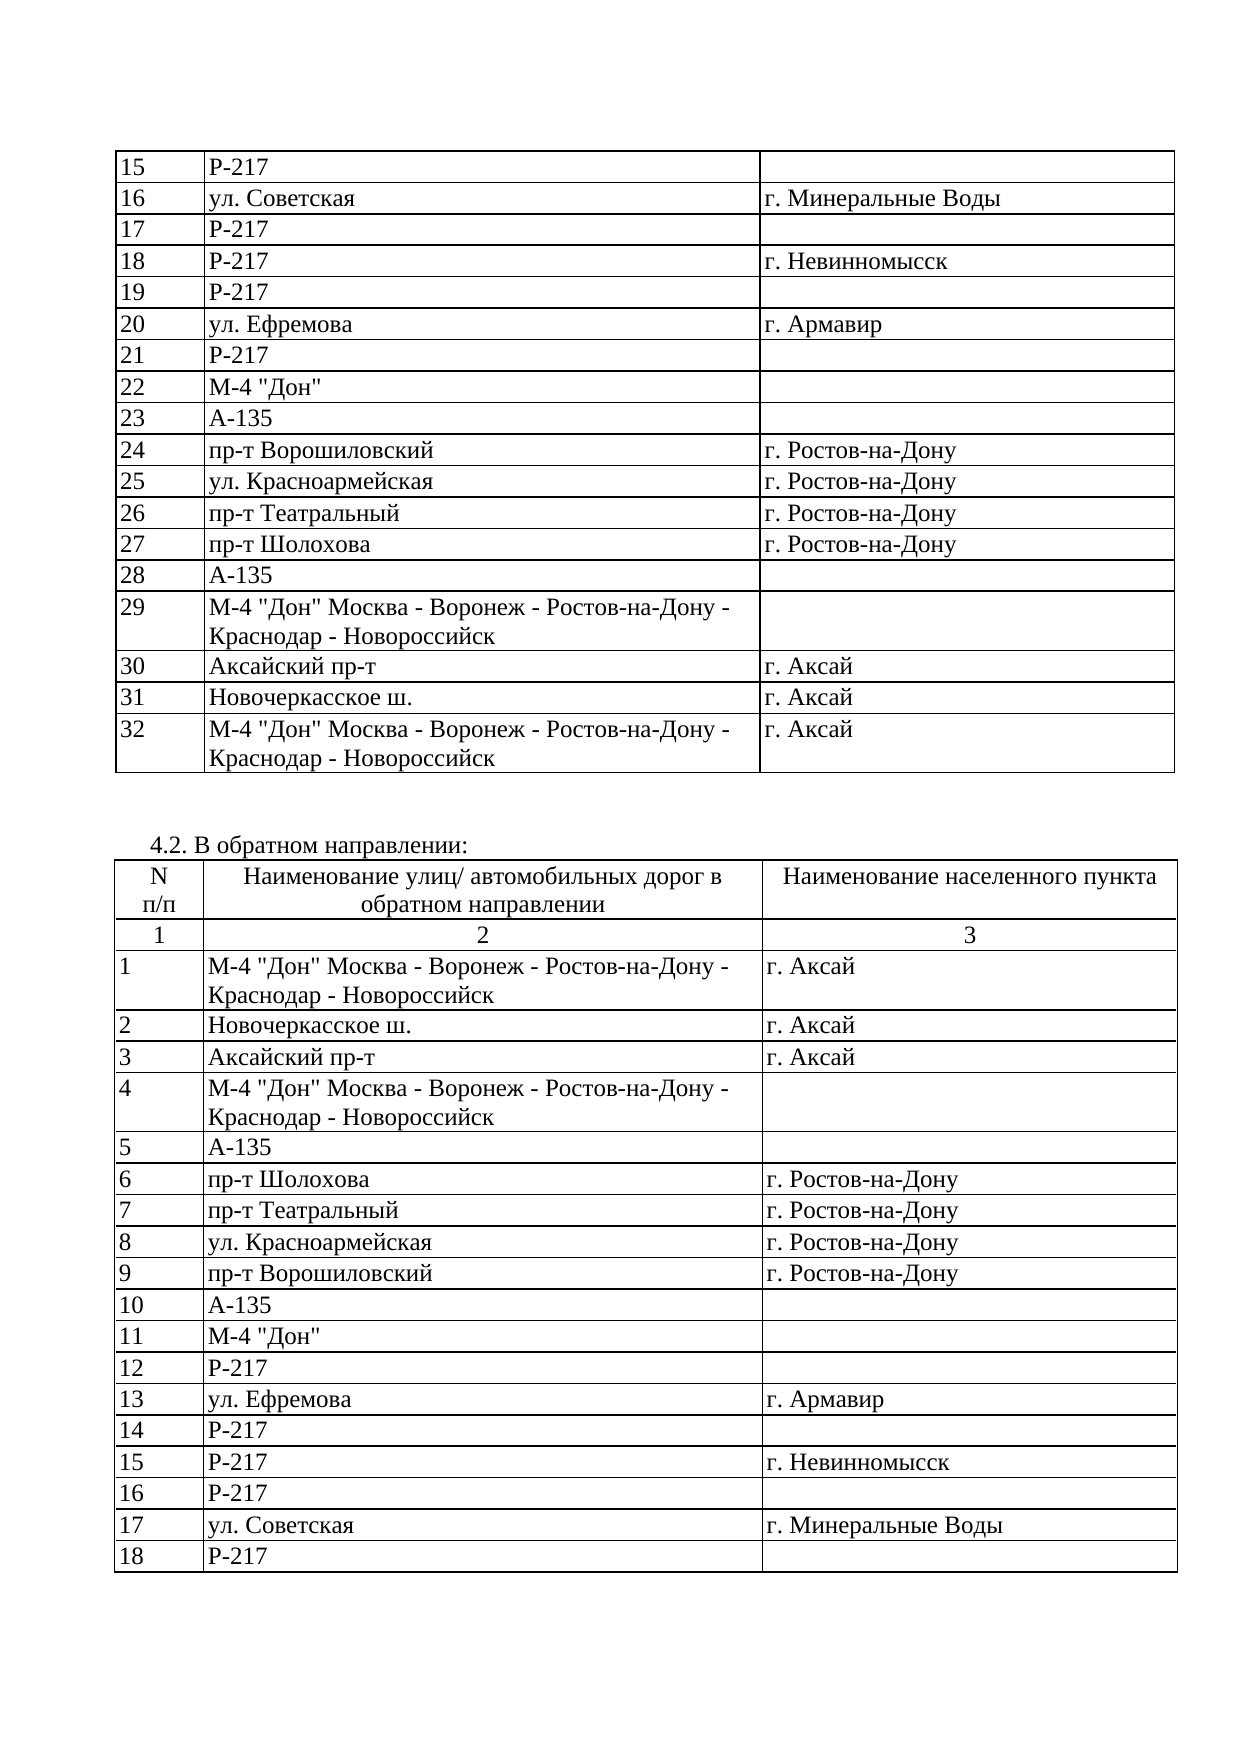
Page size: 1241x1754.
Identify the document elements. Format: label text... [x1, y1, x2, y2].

table_cell [763, 1540, 1177, 1571]
table_cell ул. Красноармейская [204, 1227, 762, 1257]
table_cell М-4 "Дон" Москва - Воронеж - Ростов-на-Дону - Краснодар - Новороссийск [204, 1073, 762, 1131]
table_cell [761, 340, 1174, 370]
table_cell 8 [115, 1226, 203, 1257]
table_cell [761, 561, 1174, 590]
table_cell Р-217 [204, 1416, 762, 1445]
table_cell Р-217 [205, 340, 759, 370]
table_cell 28 [117, 561, 204, 590]
table_cell Р-217 [205, 277, 759, 307]
table_cell М-4 "Дон" [204, 1321, 762, 1351]
table_cell 31 [117, 683, 204, 712]
table_cell г. Аксай [761, 714, 1174, 771]
table_cell [763, 1131, 1177, 1162]
table_cell 1 [115, 951, 203, 1009]
table_cell Р-217 [204, 1478, 762, 1508]
table_cell пр-т Театральный [205, 498, 759, 527]
table_cell [761, 372, 1174, 402]
table_cell М-4 "Дон" Москва - Воронеж - Ростов-на-Дону - Краснодар - Новороссийск [204, 951, 762, 1009]
table_cell Р-217 [204, 1353, 762, 1382]
table_cell Р-217 [205, 152, 759, 181]
table_cell 15 [115, 1446, 203, 1477]
table_cell г. Ростов-на-Дону [763, 1194, 1177, 1225]
table_cell 2 [204, 920, 762, 950]
table_cell 18 [115, 1541, 203, 1571]
table_cell 13 [115, 1384, 203, 1414]
table_cell 19 [117, 277, 204, 307]
table_cell г. Ростов-на-Дону [761, 529, 1174, 559]
table_cell 1 [115, 919, 203, 950]
table_cell 18 [117, 246, 204, 276]
table_cell г. Ростов-на-Дону [761, 498, 1174, 527]
table_cell пр-т Шолохова [205, 529, 759, 559]
table_cell ул. Ефремова [205, 309, 759, 339]
table_cell [761, 277, 1174, 307]
table_cell г. Минеральные Воды [761, 183, 1174, 213]
table_cell [763, 1351, 1177, 1382]
table_cell [763, 1288, 1177, 1319]
table_cell 3 [115, 1041, 203, 1072]
table_cell 25 [117, 466, 204, 496]
table_cell г. Аксай [761, 683, 1174, 712]
table_cell Новочеркасское ш. [204, 1011, 762, 1040]
table_cell 17 [117, 215, 204, 244]
table_cell г. Армавир [763, 1383, 1177, 1414]
table_cell пр-т Ворошиловский [204, 1258, 762, 1288]
table_cell А-135 [204, 1132, 762, 1162]
table_cell г. Аксай [763, 1009, 1177, 1040]
table_cell 16 [115, 1478, 203, 1508]
table_cell [763, 1414, 1177, 1445]
table_cell ул. Советская [205, 183, 759, 213]
table_cell г. Минеральные Воды [763, 1508, 1177, 1540]
table_cell М-4 "Дон" [205, 372, 759, 402]
table_cell 21 [117, 340, 204, 370]
table_cell 4 [115, 1073, 203, 1131]
table_cell 16 [117, 183, 204, 213]
table_cell 23 [117, 403, 204, 433]
table_cell Новочеркасское ш. [205, 683, 759, 712]
table_cell 15 [117, 152, 204, 181]
table_cell [763, 1072, 1177, 1131]
table_cell г. Ростов-на-Дону [763, 1225, 1177, 1257]
table_cell 6 [115, 1163, 203, 1194]
table_cell М-4 "Дон" Москва - Воронеж - Ростов-на-Дону - Краснодар - Новороссийск [205, 592, 759, 649]
table_cell ул. Советская [204, 1510, 762, 1540]
table_cell г. Невинномысск [763, 1445, 1177, 1477]
table_header N п/п [115, 861, 203, 918]
table_cell М-4 "Дон" Москва - Воронеж - Ростов-на-Дону - Краснодар - Новороссийск [205, 714, 759, 771]
table_cell А-135 [205, 561, 759, 590]
table_cell 9 [115, 1258, 203, 1288]
table_cell [761, 215, 1174, 244]
table_cell Аксайский пр-т [204, 1042, 762, 1072]
table_cell 10 [115, 1289, 203, 1319]
table_cell 3 [763, 918, 1177, 950]
table_cell г. Армавир [761, 309, 1174, 339]
table_cell ул. Красноармейская [205, 466, 759, 496]
table_header Наименование улиц/ автомобильных дорог в обратном направлении [204, 861, 762, 918]
table_cell 11 [115, 1321, 203, 1351]
table_cell 24 [117, 435, 204, 464]
table_cell пр-т Театральный [204, 1195, 762, 1225]
text 4.2. В обратном направлении: [150, 831, 1090, 859]
table_cell 32 [117, 714, 204, 771]
table_cell г. Аксай [763, 950, 1177, 1009]
table_cell Р-217 [204, 1447, 762, 1477]
table_cell 17 [115, 1509, 203, 1540]
table_cell 5 [115, 1132, 203, 1162]
table_cell 14 [115, 1415, 203, 1445]
table_cell ул. Ефремова [204, 1384, 762, 1414]
table_cell [761, 403, 1174, 433]
table_cell 27 [117, 529, 204, 559]
table_cell г. Аксай [761, 651, 1174, 681]
table_cell [763, 1477, 1177, 1508]
table_cell А-135 [204, 1290, 762, 1319]
table_cell 30 [117, 651, 204, 681]
table_cell г. Невинномысск [761, 246, 1174, 276]
table_cell 7 [115, 1195, 203, 1225]
table_cell 2 [115, 1010, 203, 1040]
table_cell А-135 [205, 403, 759, 433]
table_cell Р-217 [205, 246, 759, 276]
table_header Наименование населенного пункта [763, 861, 1177, 918]
table_cell г. Ростов-на-Дону [763, 1162, 1177, 1194]
table_cell г. Ростов-на-Дону [761, 466, 1174, 496]
table_cell [761, 152, 1174, 181]
table_cell Р-217 [205, 215, 759, 244]
table_cell 26 [117, 498, 204, 527]
table_cell г. Аксай [763, 1040, 1177, 1072]
table_cell Р-217 [204, 1541, 762, 1571]
table_cell 29 [117, 592, 204, 649]
table_cell пр-т Ворошиловский [205, 435, 759, 464]
table_cell г. Ростов-на-Дону [761, 435, 1174, 464]
table_cell 22 [117, 372, 204, 402]
table_cell [763, 1320, 1177, 1351]
table_cell г. Ростов-на-Дону [763, 1257, 1177, 1288]
table_cell [761, 592, 1174, 649]
table_cell 20 [117, 309, 204, 339]
table_cell 12 [115, 1352, 203, 1382]
table_cell пр-т Шолохова [204, 1164, 762, 1194]
table_cell Аксайский пр-т [205, 651, 759, 681]
